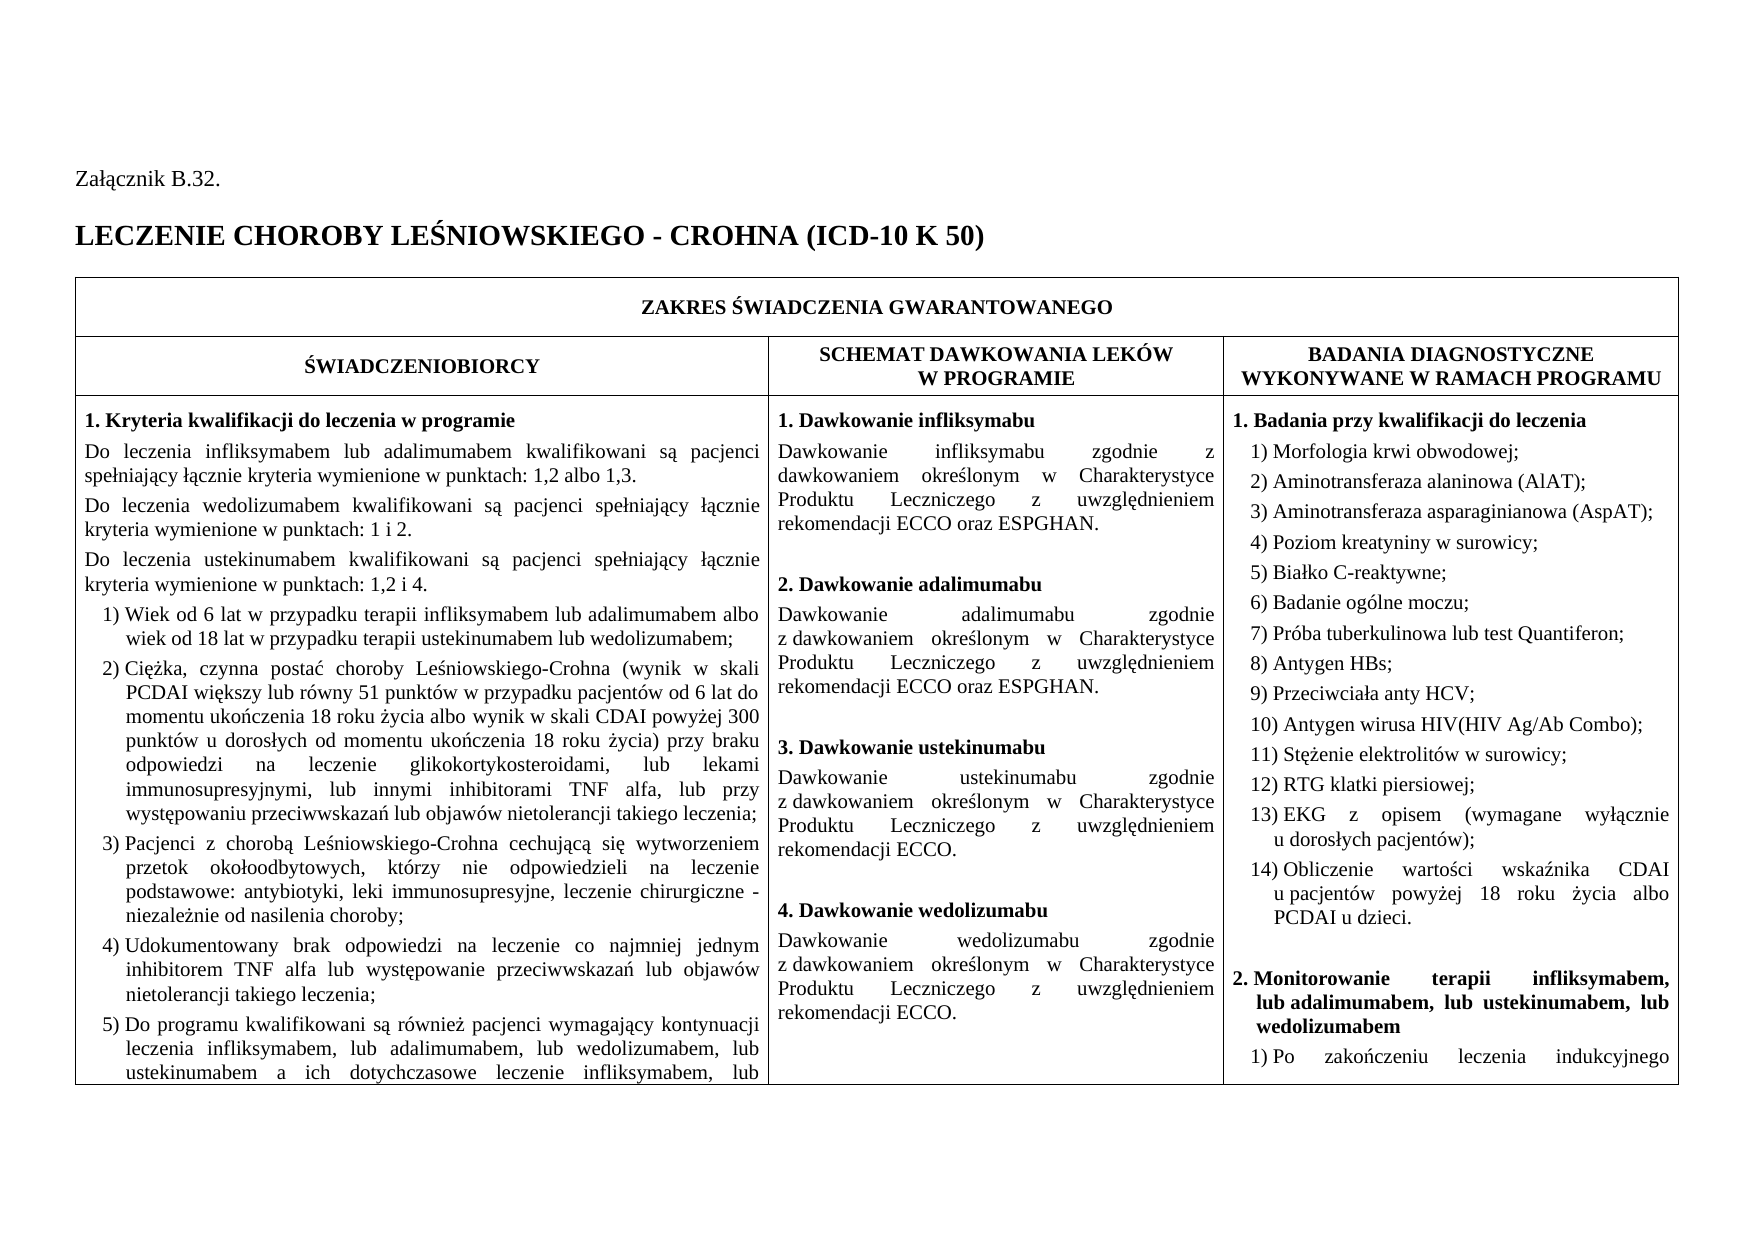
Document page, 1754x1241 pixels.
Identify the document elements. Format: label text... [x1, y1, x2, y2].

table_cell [769, 396, 1223, 1084]
table_cell BADANIA DIAGNOSTYCZNE WYKONYWANE W RAMACH PROGRAMU [1224, 337, 1678, 395]
text LECZENIE CHOROBY LEŚNIOWSKIEGO - CROHNA (ICD-10 K 50) [75, 218, 1679, 252]
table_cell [1224, 396, 1678, 1084]
table_cell ŚWIADCZENIOBIORCY [76, 337, 768, 395]
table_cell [76, 396, 768, 1084]
table_header ZAKRES ŚWIADCZENIA GWARANTOWANEGO [76, 278, 1678, 336]
text Załącznik B.32. [75, 165, 1679, 192]
table_cell SCHEMAT DAWKOWANIA LEKÓW W PROGRAMIE [769, 337, 1223, 395]
